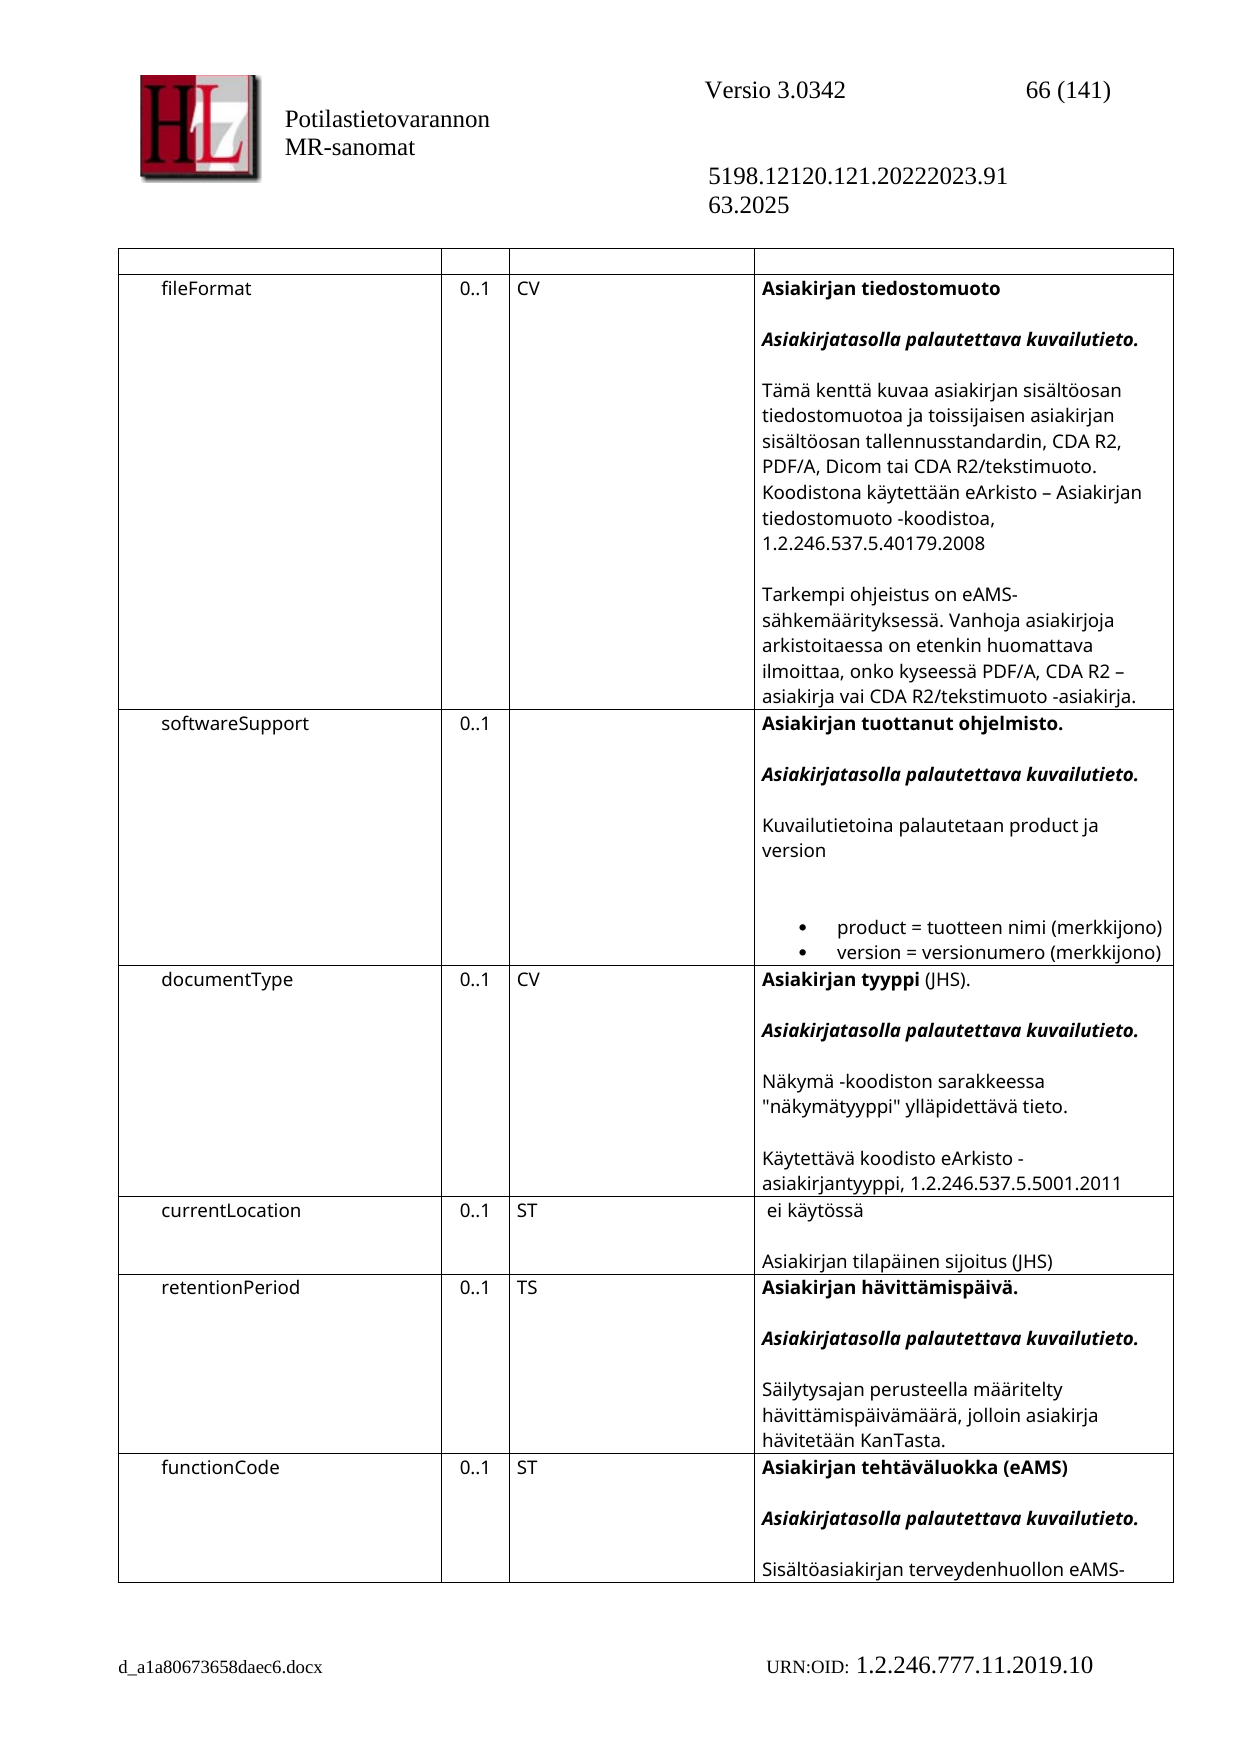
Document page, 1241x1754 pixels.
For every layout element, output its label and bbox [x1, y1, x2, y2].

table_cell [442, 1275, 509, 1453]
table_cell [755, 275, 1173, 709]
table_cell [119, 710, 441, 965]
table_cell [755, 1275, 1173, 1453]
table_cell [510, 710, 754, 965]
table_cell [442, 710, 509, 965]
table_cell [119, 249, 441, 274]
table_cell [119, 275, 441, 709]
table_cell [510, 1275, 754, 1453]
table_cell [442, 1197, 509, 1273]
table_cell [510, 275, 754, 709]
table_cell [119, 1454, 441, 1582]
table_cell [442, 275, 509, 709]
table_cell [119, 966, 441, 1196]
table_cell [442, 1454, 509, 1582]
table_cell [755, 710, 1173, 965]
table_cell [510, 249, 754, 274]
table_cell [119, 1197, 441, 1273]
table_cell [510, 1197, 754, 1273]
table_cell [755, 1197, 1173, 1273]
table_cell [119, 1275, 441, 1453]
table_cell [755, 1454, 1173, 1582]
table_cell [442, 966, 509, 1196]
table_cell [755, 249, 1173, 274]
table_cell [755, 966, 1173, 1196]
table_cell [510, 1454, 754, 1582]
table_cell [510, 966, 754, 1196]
picture [140, 75, 263, 183]
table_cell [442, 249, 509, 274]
